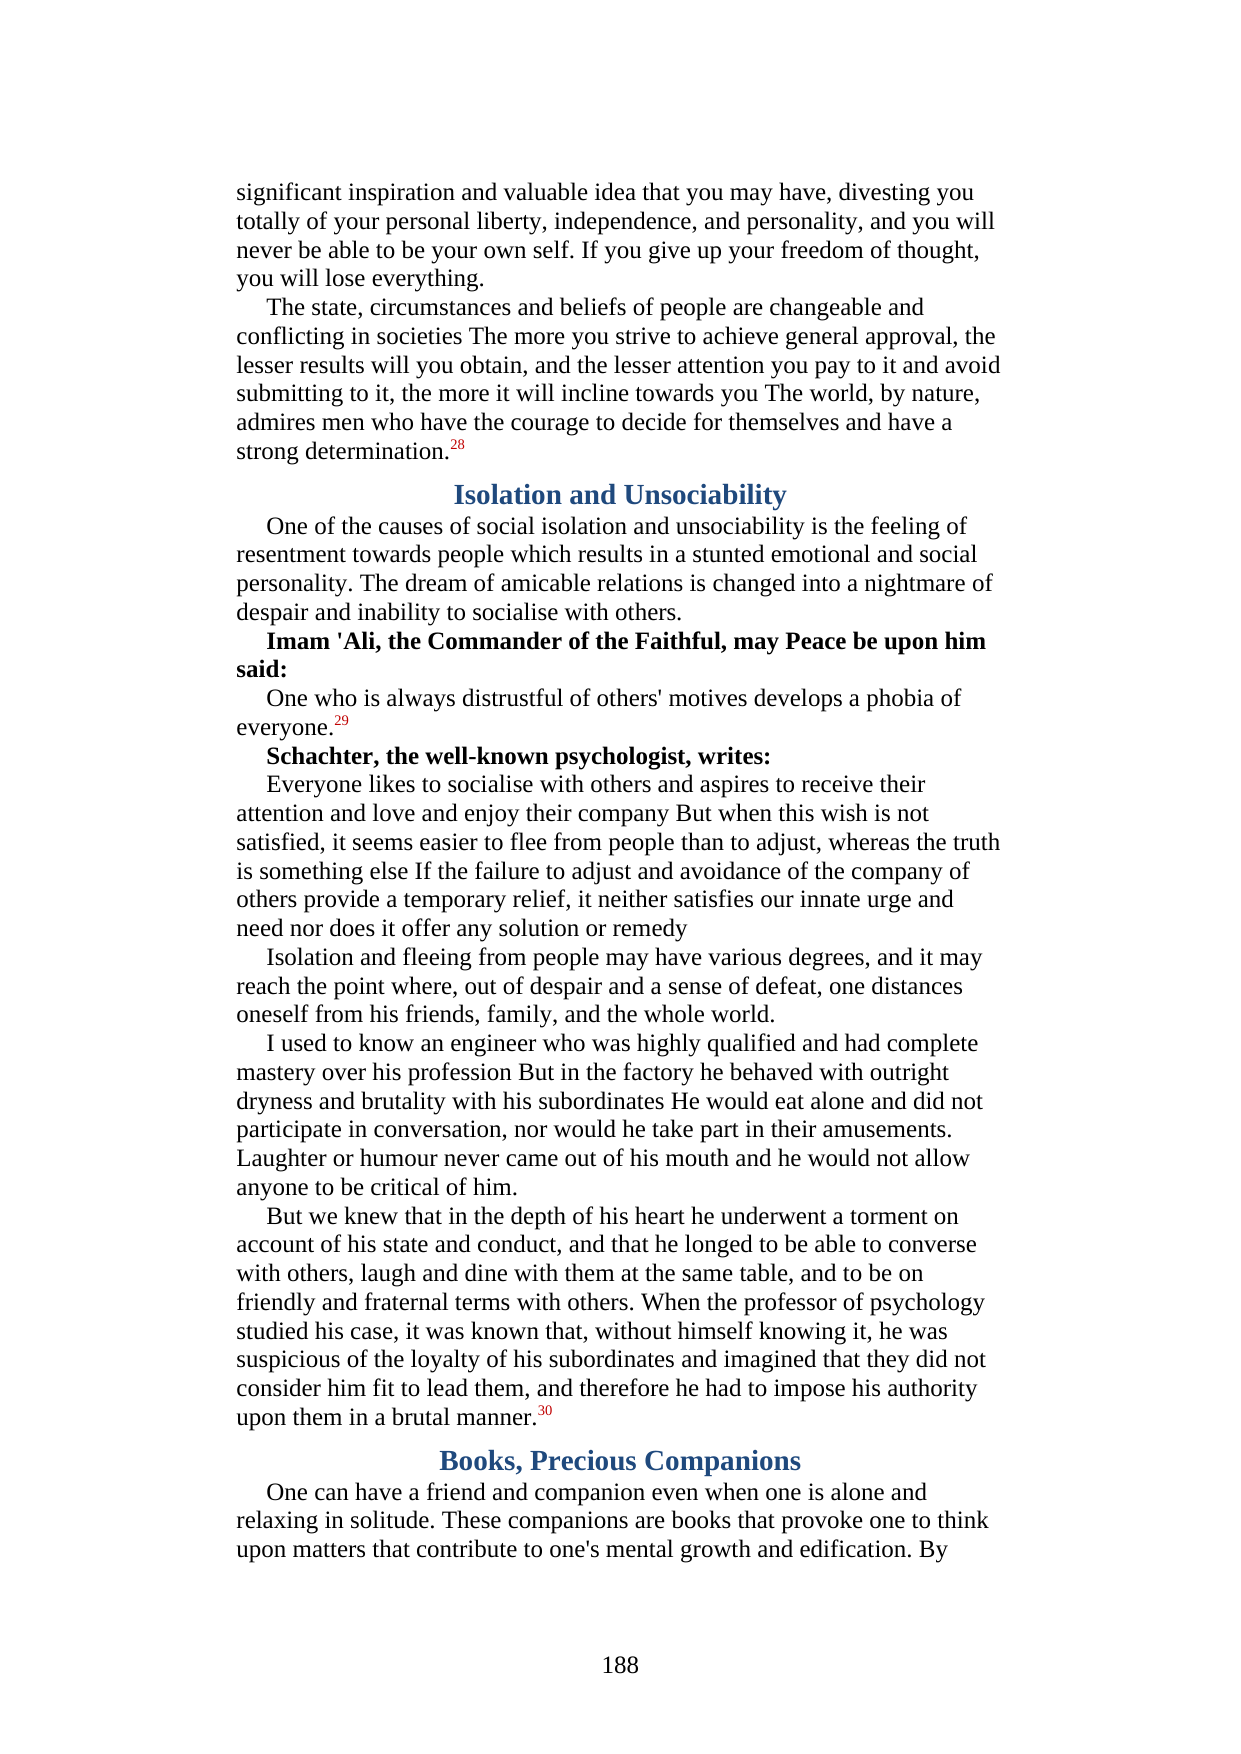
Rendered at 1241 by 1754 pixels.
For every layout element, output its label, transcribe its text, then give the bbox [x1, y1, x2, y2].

text Imam 'Ali, the Commander of the Faithful, may Peace be upon him said: [236, 626, 1004, 683]
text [236, 177, 1004, 292]
text One who is always distrustful of others' motives develops a phobia of everyone.29 [236, 683, 1004, 741]
text Isolation and fleeing from people may have various degrees, and it may reach the point where, out of despair and a sense of defeat, one distances oneself from his friends, family, and the whole world. [236, 942, 1004, 1028]
text Everyone likes to socialise with others and aspires to receive their attention and love and enjoy their company But when this wish is not satisfied, it seems easier to flee from people than to adjust, whereas the truth is something else If the failure to adjust and avoidance of the company of others provide a temporary relief, it neither satisfies our innate urge and need nor does it offer any solution or remedy [236, 769, 1004, 942]
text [236, 1477, 1004, 1563]
text The state, circumstances and beliefs of people are changeable and conflicting in societies The more you strive to achieve general approval, the lesser results will you obtain, and the lesser attention you pay to it and avoid submitting to it, the more it will incline towards you The world, by nature, admires men who have the courage to decide for themselves and have a strong determination.28 [236, 292, 1004, 465]
subtitle Isolation and Unsociability [236, 477, 1004, 511]
text I used to know an engineer who was highly qualified and had complete mastery over his profession But in the factory he behaved with outright dryness and brutality with his subordinates He would eat alone and did not participate in conversation, nor would he take part in their amusements. Laughter or humour never came out of his mouth and he would not allow anyone to be critical of him. [236, 1028, 1004, 1201]
text One of the causes of social isolation and unsociability is the feeling of resentment towards people which results in a stunted emotional and social personality. The dream of amicable relations is changed into a nightmare of despair and inability to socialise with others. [236, 511, 1004, 626]
subtitle Books, Precious Companions [236, 1443, 1004, 1477]
text But we knew that in the depth of his heart he underwent a torment on account of his state and conduct, and that he longed to be able to converse with others, laugh and dine with them at the same table, and to be on friendly and fraternal terms with others. When the professor of psychology studied his case, it was known that, without himself knowing it, he was suspicious of the loyalty of his subordinates and imagined that they did not consider him fit to lead them, and therefore he had to impose his authority upon them in a brutal manner.30 [236, 1201, 1004, 1431]
text Schachter, the well-known psychologist, writes: [236, 741, 1004, 769]
